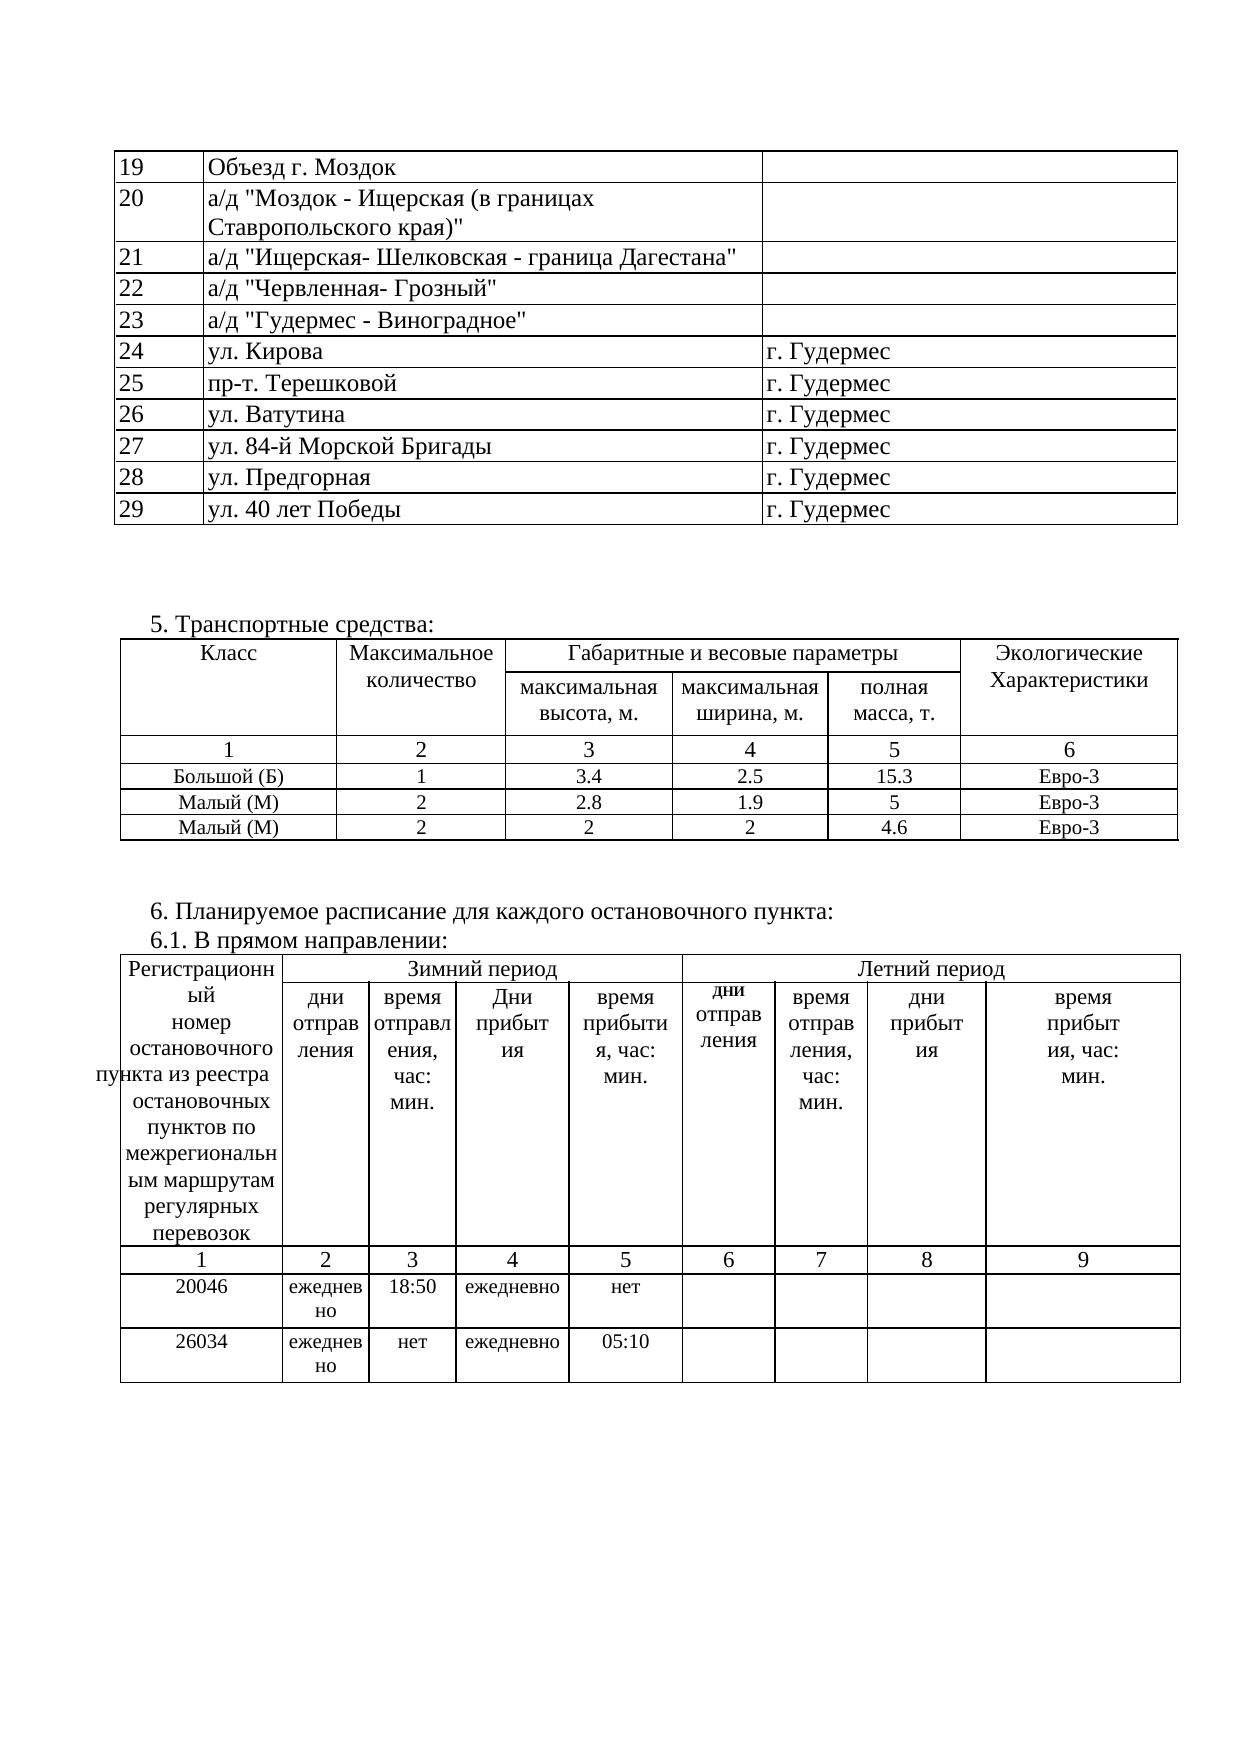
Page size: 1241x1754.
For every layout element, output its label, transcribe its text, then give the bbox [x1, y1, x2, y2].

table_cell 4 [673, 736, 827, 762]
table_cell 15.3 [829, 764, 960, 788]
table_cell 28 [115, 462, 203, 492]
table_cell а/д "Моздок - Ищерская (в границах Ставропольского края)" [204, 183, 762, 241]
table_cell время отправ ления, час: мин. [776, 983, 867, 1245]
table_header Максимальное количество [337, 640, 505, 734]
table_cell максимальная ширина, м. [673, 673, 827, 734]
table_cell 19 [115, 152, 203, 181]
table_cell 26 [115, 399, 203, 429]
table_cell ул. 40 лет Победы [204, 494, 762, 524]
table_cell время отправл ения, час: мин. [370, 983, 455, 1245]
table_cell 2 [337, 815, 505, 839]
table_cell г. Гудермес [763, 429, 1177, 461]
table_cell Евро-3 [961, 764, 1177, 788]
table_cell 21 [115, 242, 203, 272]
table_header Габаритные и весовые параметры [506, 640, 960, 671]
table_cell г. Гудермес [763, 492, 1177, 524]
table_cell [987, 1275, 1180, 1327]
table_cell 25 [115, 368, 203, 398]
table_cell время прибыт ия, час: мин. [987, 983, 1180, 1245]
table_cell 3 [370, 1247, 455, 1273]
table_cell ул. Ватутина [204, 400, 762, 429]
table_cell а/д "Червленная- Грозный" [204, 274, 762, 303]
table_cell 27 [115, 430, 203, 461]
table_cell 2.5 [673, 764, 827, 788]
table_header Класс [121, 640, 336, 734]
table_cell Евро-3 [961, 815, 1177, 839]
table_cell ДНИ отправ ления [683, 983, 774, 1245]
table_cell 4 [457, 1247, 568, 1273]
table_cell ежедневно [283, 1275, 368, 1327]
table_cell 1 [121, 1247, 282, 1273]
table_cell время прибыти я, час: мин. [570, 983, 682, 1245]
table_cell [776, 1275, 867, 1327]
table_cell 1.9 [673, 790, 827, 814]
table_cell 20 [115, 183, 203, 241]
table_cell ежедневно [283, 1329, 368, 1382]
table_cell 4.6 [829, 815, 960, 839]
table_cell Евро-3 [961, 790, 1177, 814]
table_cell [763, 181, 1177, 241]
table_cell [763, 152, 1177, 181]
table_cell Малый (М) [121, 815, 336, 839]
table_cell г. Гудермес [763, 366, 1177, 398]
table_header Экологические Характеристики [961, 640, 1177, 734]
table_cell [763, 241, 1177, 272]
table_cell ежедневно [457, 1329, 568, 1382]
table_cell максимальная высота, м. [506, 673, 672, 734]
table_cell 24 [115, 336, 203, 366]
table_cell нет [370, 1329, 455, 1382]
text 6.1. В прямом направлении: [150, 925, 1090, 953]
table_cell а/д "Ищерская- Шелковская - граница Дагестана" [204, 242, 762, 272]
table_cell 2 [337, 736, 505, 762]
table_cell 29 [115, 493, 203, 524]
table_cell пр-т. Терешковой [204, 368, 762, 398]
table_cell дни отправ ления [283, 983, 368, 1245]
table_cell [868, 1329, 985, 1382]
table_cell 23 [115, 305, 203, 335]
table_header Летний период [683, 955, 1180, 981]
table_cell [776, 1329, 867, 1382]
table_header Зимний период [283, 955, 682, 981]
table_cell 2 [673, 815, 827, 839]
table_cell ул. 84-й Морской Бригады [204, 431, 762, 461]
table_cell [987, 1329, 1180, 1382]
text 6. Планируемое расписание для каждого остановочного пункта: [150, 896, 1090, 925]
table_cell 2 [337, 790, 505, 814]
table_cell ул. Предгорная [204, 462, 762, 492]
text 5. Транспортные средства: [150, 609, 1090, 638]
table_cell 9 [987, 1247, 1180, 1273]
table_cell 5 [570, 1247, 682, 1273]
table_cell 7 [776, 1247, 867, 1273]
table_cell 6 [961, 736, 1177, 762]
table_cell г. Гудермес [763, 461, 1177, 492]
table_cell [683, 1329, 774, 1382]
table_cell 5 [829, 790, 960, 814]
table_cell г. Гудермес [763, 335, 1177, 366]
table_cell 1 [121, 736, 336, 762]
table_cell [868, 1275, 985, 1327]
table_cell [763, 304, 1177, 335]
table_cell Малый (М) [121, 790, 336, 814]
table_cell ежедневно [457, 1275, 568, 1327]
table_cell 18:50 [370, 1275, 455, 1327]
table_cell Дни прибыт ия [457, 983, 568, 1245]
table_cell а/д "Гудермес - Виноградное" [204, 305, 762, 335]
table_cell г. Гудермес [763, 398, 1177, 429]
table_cell 8 [868, 1247, 985, 1273]
table_cell 26034 [121, 1329, 282, 1382]
table_cell полная масса, т. [829, 673, 960, 734]
table_cell 1 [337, 764, 505, 788]
table_cell Объезд г. Моздок [204, 152, 762, 181]
table_cell ул. Кирова [204, 337, 762, 366]
table_cell 2.8 [506, 790, 672, 814]
table_cell нет [570, 1275, 682, 1327]
table_cell Большой (Б) [121, 764, 336, 788]
table_cell 2 [283, 1247, 368, 1273]
table_cell 6 [683, 1247, 774, 1273]
table_cell 5 [829, 736, 960, 762]
table_cell 05:10 [570, 1329, 682, 1382]
table_cell дни прибыт ия [868, 983, 985, 1245]
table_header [121, 955, 282, 1245]
table_cell 3 [506, 736, 672, 762]
table_cell [763, 272, 1177, 303]
table_cell 22 [115, 273, 203, 303]
table_cell 20046 [121, 1275, 282, 1327]
table_cell [683, 1275, 774, 1327]
table_cell 2 [506, 815, 672, 839]
table_cell 3.4 [506, 764, 672, 788]
